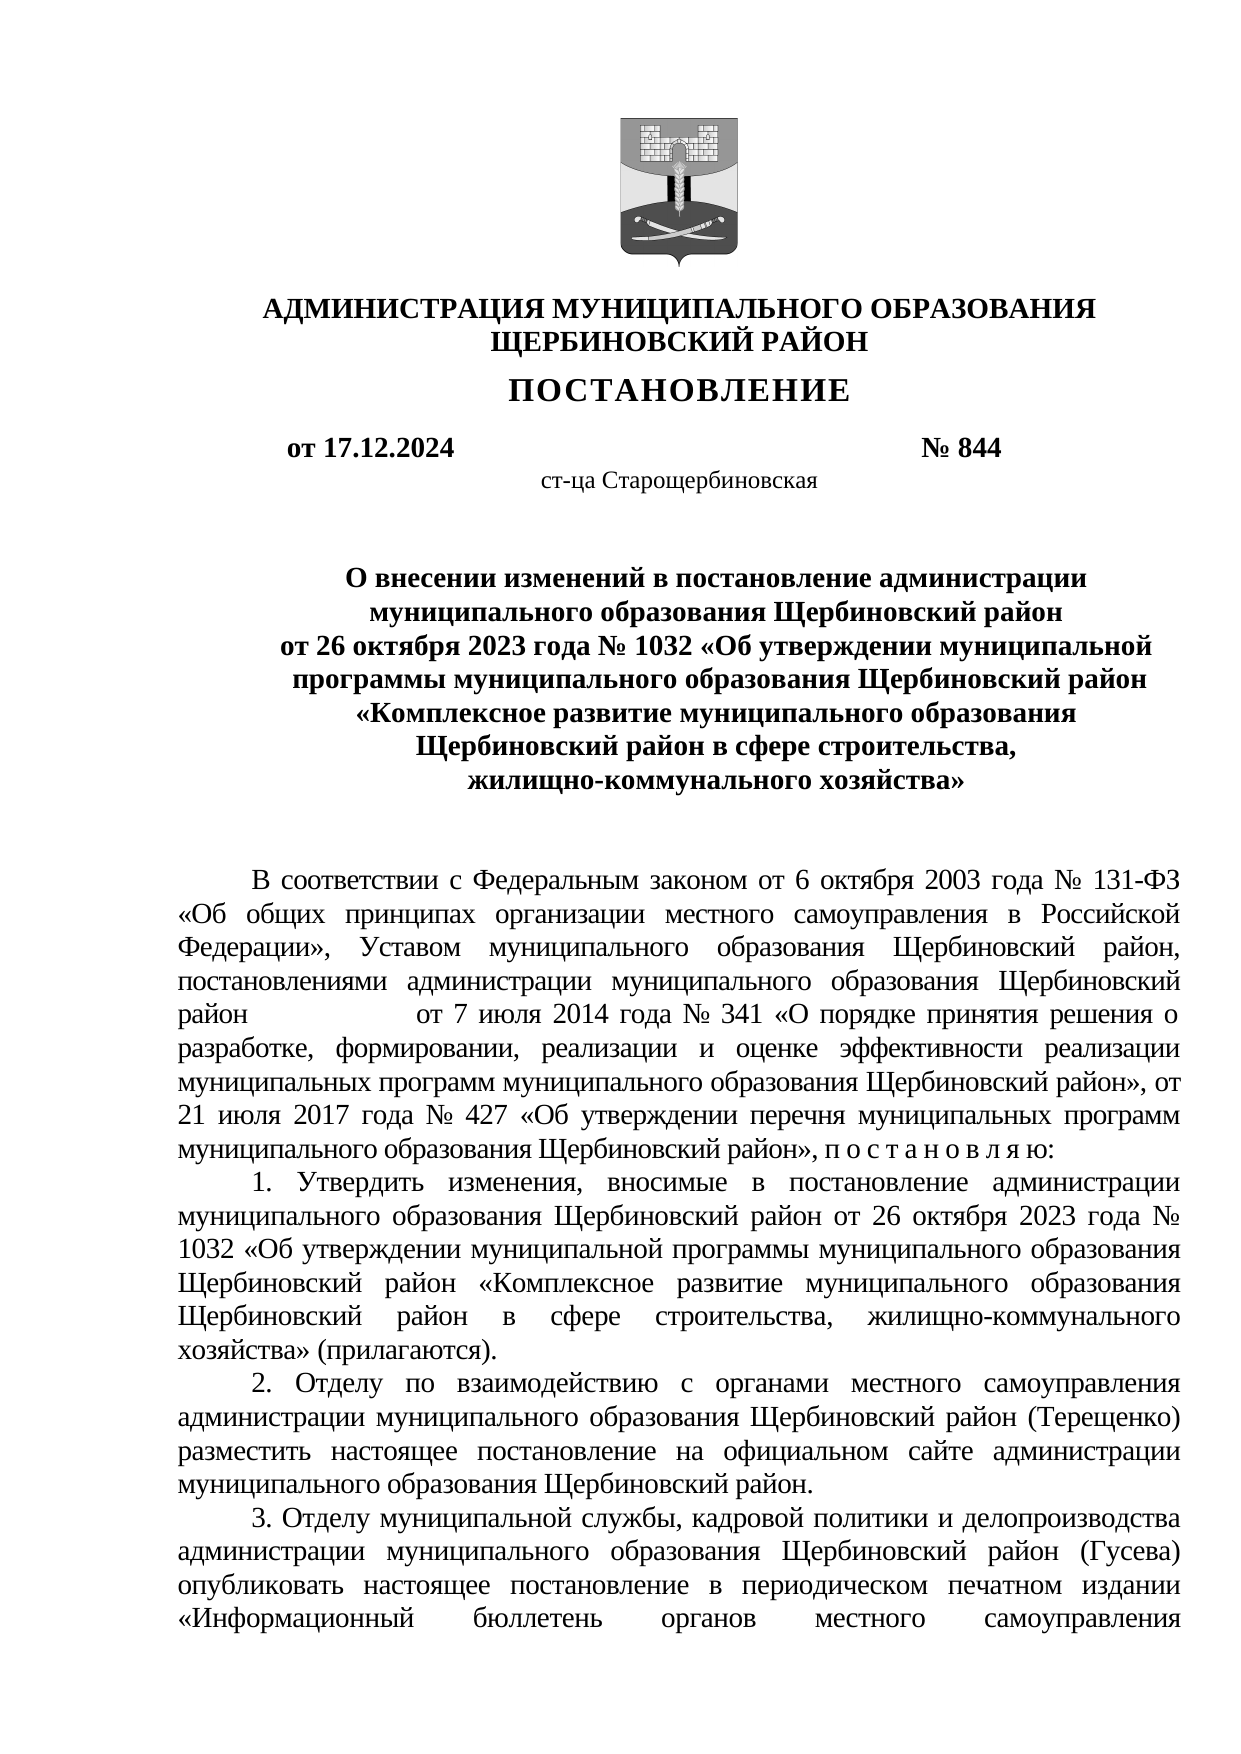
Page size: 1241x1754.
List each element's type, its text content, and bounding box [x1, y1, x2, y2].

text жилищно-коммунального хозяйства» [177, 762, 1181, 795]
table_cell АДМИНИСТРАЦИЯ МУНИЦИПАЛЬНОГО ОБРАЗОВАНИЯ ЩЕРБИНОВСКИЙ РАЙОН ПОСТАНОВЛЕНИЕ [177, 272, 1181, 428]
text В соответствии с Федеральным законом от 6 октября 2003 года № 131-ФЗ «Об общих принципах организации местного самоуправления в Российской Федерации», Уставом муниципального образования Щербиновский район, постановлениями администрации муниципального образования Щербиновский район от 7 июля 2014 года № 341 «О порядке принятия решения о разработке, формировании, реализации и оценке эффективности реализации муниципальных программ муниципального образования Щербиновский район», от 21 июля 2017 года № 427 «Об утверждении перечня муниципальных программ муниципального образования Щербиновский район», п о с т а н о в л я ю: [177, 862, 1181, 1164]
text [177, 1500, 1181, 1634]
table_cell от 17.12.2024 [177, 429, 679, 464]
text 1. Утвердить изменения, вносимые в постановление администрации муниципального образования Щербиновский район от 26 октября 2023 года № 1032 «Об утверждении муниципальной программы муниципального образования Щербиновский район «Комплексное развитие муниципального образования Щербиновский район в сфере строительства, жилищно-коммунального хозяйства» (прилагаются). [177, 1164, 1181, 1366]
text Щербиновский район в сфере строительства, [177, 728, 1181, 762]
text от 26 октября 2023 года № 1032 «Об утверждении муниципальной [177, 628, 1181, 661]
text «Комплексное развитие муниципального образования [177, 695, 1181, 728]
table_header АДМИНИСТРАЦИЯ МУНИЦИПАЛЬНОГО ОБРАЗОВАНИЯ ЩЕРБИНОВСКИЙ РАЙОН ПОСТАНОВЛЕНИЕ [177, 118, 1181, 272]
text 2. Отделу по взаимодействию с органами местного самоуправления администрации муниципального образования Щербиновский район (Терещенко) разместить настоящее постановление на официальном сайте администрации муниципального образования Щербиновский район. [177, 1366, 1181, 1500]
text программы муниципального образования Щербиновский район [177, 661, 1181, 695]
table_cell № 844 [679, 429, 1181, 464]
text муниципального образования Щербиновский район [177, 594, 1181, 628]
text О внесении изменений в постановление администрации [177, 561, 1181, 594]
table_cell ст-ца Старощербиновская [177, 464, 1181, 493]
